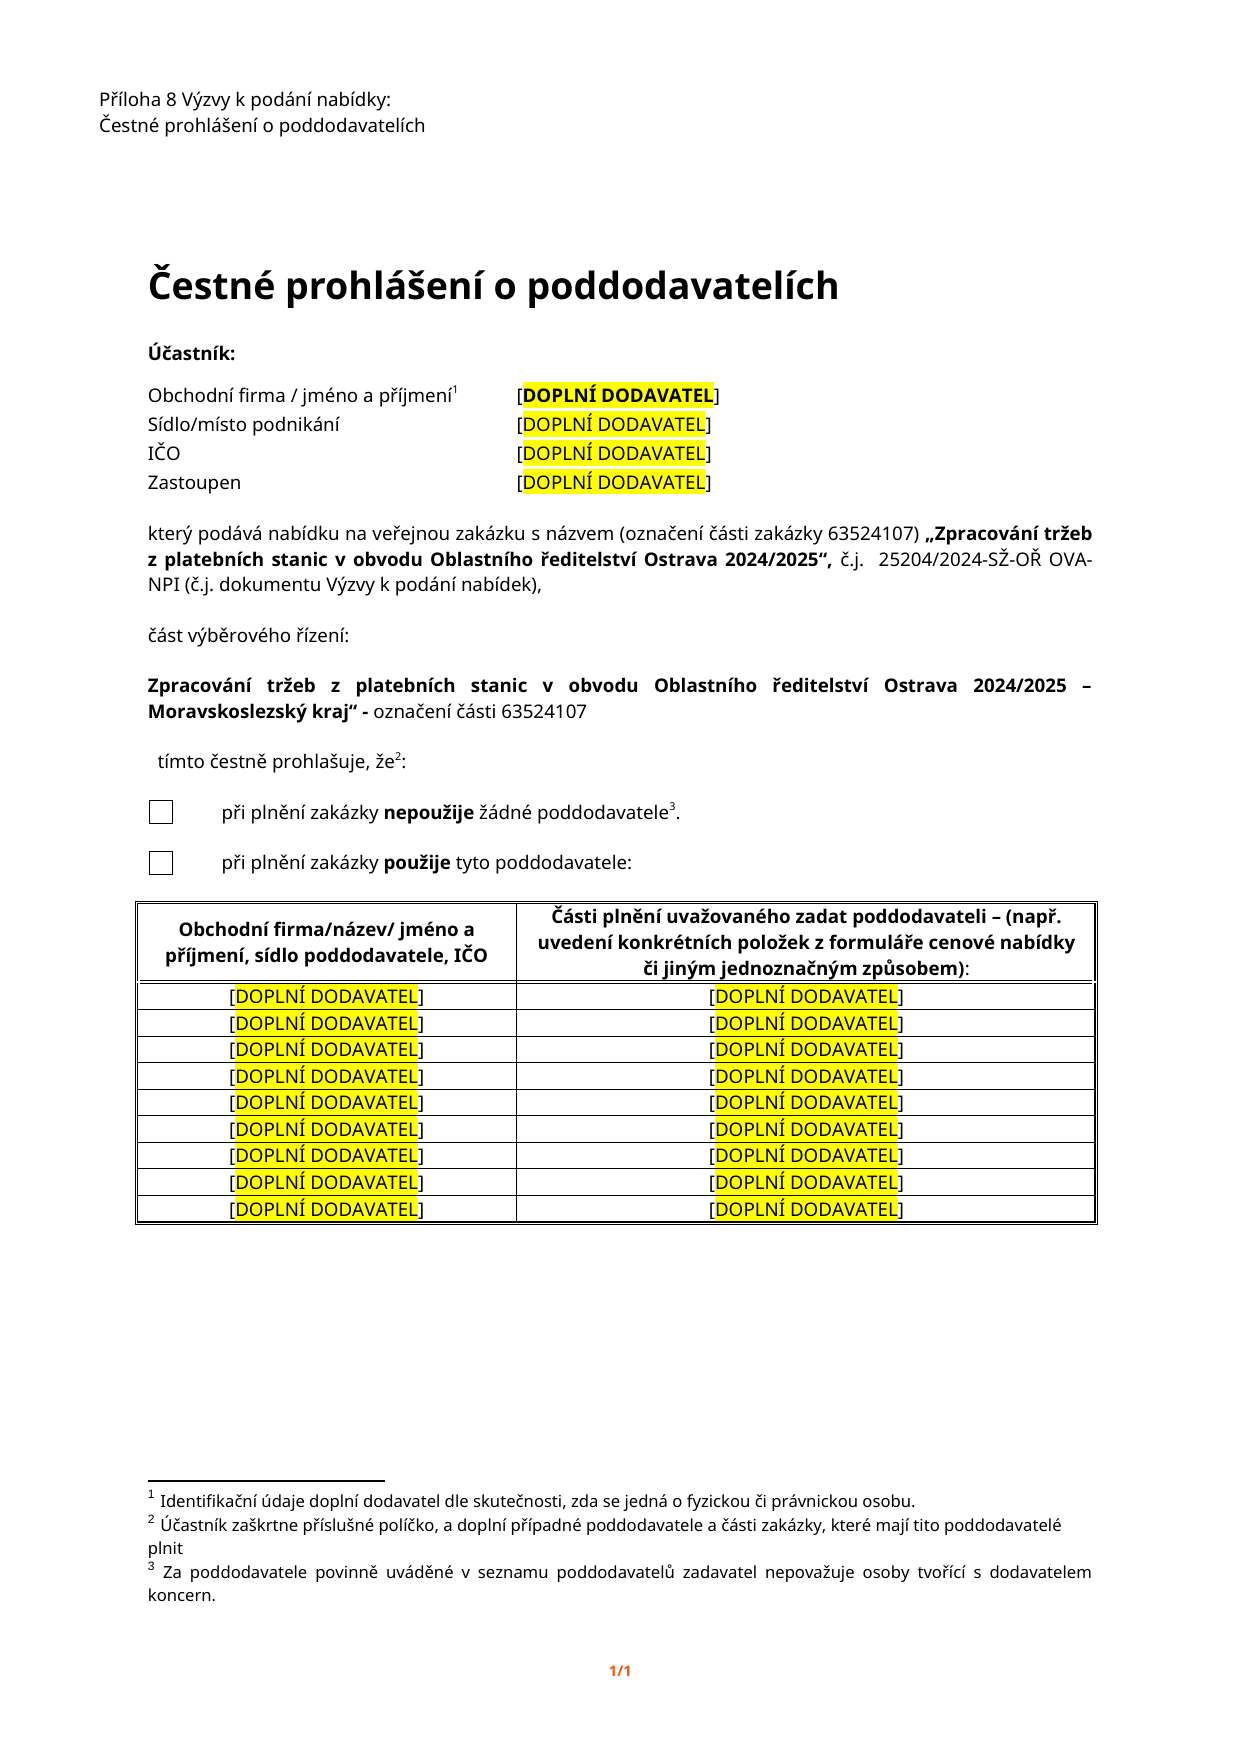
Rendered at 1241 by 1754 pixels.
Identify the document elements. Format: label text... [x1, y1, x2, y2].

table_cell [DOPLNÍ DODAVATEL] [136, 980, 516, 1009]
table_cell [DOPLNÍ DODAVATEL] [898, 1010, 1094, 1036]
table_cell [DOPLNÍ DODAVATEL] [418, 1063, 516, 1089]
table_header Části plnění uvažovaného zadat poddodavateli – (např. uvedení konkrétních položek z formuláře cenové nabídky či jiným jednoznačným způsobem): [517, 904, 1094, 980]
table_cell [DOPLNÍ DODAVATEL] [517, 1063, 715, 1089]
table_cell [DOPLNÍ DODAVATEL] [138, 1063, 235, 1089]
table_cell [DOPLNÍ DODAVATEL] [898, 1169, 1094, 1195]
table_cell [DOPLNÍ DODAVATEL] [138, 1196, 235, 1221]
table_cell [DOPLNÍ DODAVATEL] [138, 1090, 235, 1115]
text Sídlo/místo podnikání [DOPLNÍ DODAVATEL] [148, 408, 1093, 437]
table_header Obchodní firma/název/ jméno a příjmení, sídlo poddodavatele, IČO [138, 904, 516, 980]
table_cell [DOPLNÍ DODAVATEL] [138, 1169, 235, 1195]
text Účastník: [148, 336, 1093, 367]
table_cell [DOPLNÍ DODAVATEL] [138, 1143, 235, 1168]
table_cell [DOPLNÍ DODAVATEL] [418, 1169, 516, 1195]
text který podává nabídku na veřejnou zakázku s názvem (označení části zakázky 63524107) „Zpracování tržeb z platebních stanic v obvodu Oblastního ředitelství Ostrava 2024/2025“, č.j. 25204/2024-SŽ-OŘ OVA-NPI (č.j. dokumentu Výzvy k podání nabídek), [148, 520, 1093, 597]
table_cell [DOPLNÍ DODAVATEL] [517, 1116, 715, 1142]
table_cell [DOPLNÍ DODAVATEL] [517, 1169, 715, 1195]
table_cell [DOPLNÍ DODAVATEL] [898, 1116, 1094, 1142]
table_cell [DOPLNÍ DODAVATEL] [517, 1143, 715, 1168]
text část výběrového řízení: [148, 622, 1093, 647]
table_cell [DOPLNÍ DODAVATEL] [517, 1010, 715, 1036]
text IČO [148, 437, 1093, 466]
table_cell [DOPLNÍ DODAVATEL] [898, 1090, 1094, 1115]
table_cell [DOPLNÍ DODAVATEL] [418, 1037, 516, 1062]
table_cell [DOPLNÍ DODAVATEL] [418, 1116, 516, 1142]
text Zpracování tržeb z platebních stanic v obvodu Oblastního ředitelství Ostrava 2024/2025 – Moravskoslezský kraj“ - označení části 63524107 [148, 672, 1093, 723]
table_cell [DOPLNÍ DODAVATEL] [138, 1010, 235, 1036]
table_cell [DOPLNÍ DODAVATEL] [517, 980, 1096, 1009]
text při plnění zakázky nepoužije žádné poddodavatele. [148, 799, 1093, 824]
table_cell [DOPLNÍ DODAVATEL] [418, 1090, 516, 1115]
table_cell [DOPLNÍ DODAVATEL] [138, 1116, 235, 1142]
table_cell [DOPLNÍ DODAVATEL] [138, 1037, 235, 1062]
title Čestné prohlášení o poddodavatelích [148, 259, 1093, 311]
table_cell [DOPLNÍ DODAVATEL] [517, 1037, 715, 1062]
table_cell [DOPLNÍ DODAVATEL] [418, 1196, 516, 1221]
table_cell [DOPLNÍ DODAVATEL] [517, 1196, 715, 1221]
table_cell [DOPLNÍ DODAVATEL] [898, 1143, 1094, 1168]
table_cell [DOPLNÍ DODAVATEL] [898, 1196, 1094, 1221]
table_cell [DOPLNÍ DODAVATEL] [898, 1037, 1094, 1062]
table_cell [DOPLNÍ DODAVATEL] [517, 1090, 715, 1115]
text Obchodní firma / jméno a příjmení [148, 379, 1093, 408]
table_cell [DOPLNÍ DODAVATEL] [418, 1010, 516, 1036]
table_cell [DOPLNÍ DODAVATEL] [418, 1143, 516, 1168]
text Zastoupen [148, 466, 1093, 495]
text při plnění zakázky použije tyto poddodavatele: [148, 849, 1093, 875]
text tímto čestně prohlašuje, že: [148, 748, 1093, 774]
table_cell [DOPLNÍ DODAVATEL] [898, 1063, 1094, 1089]
